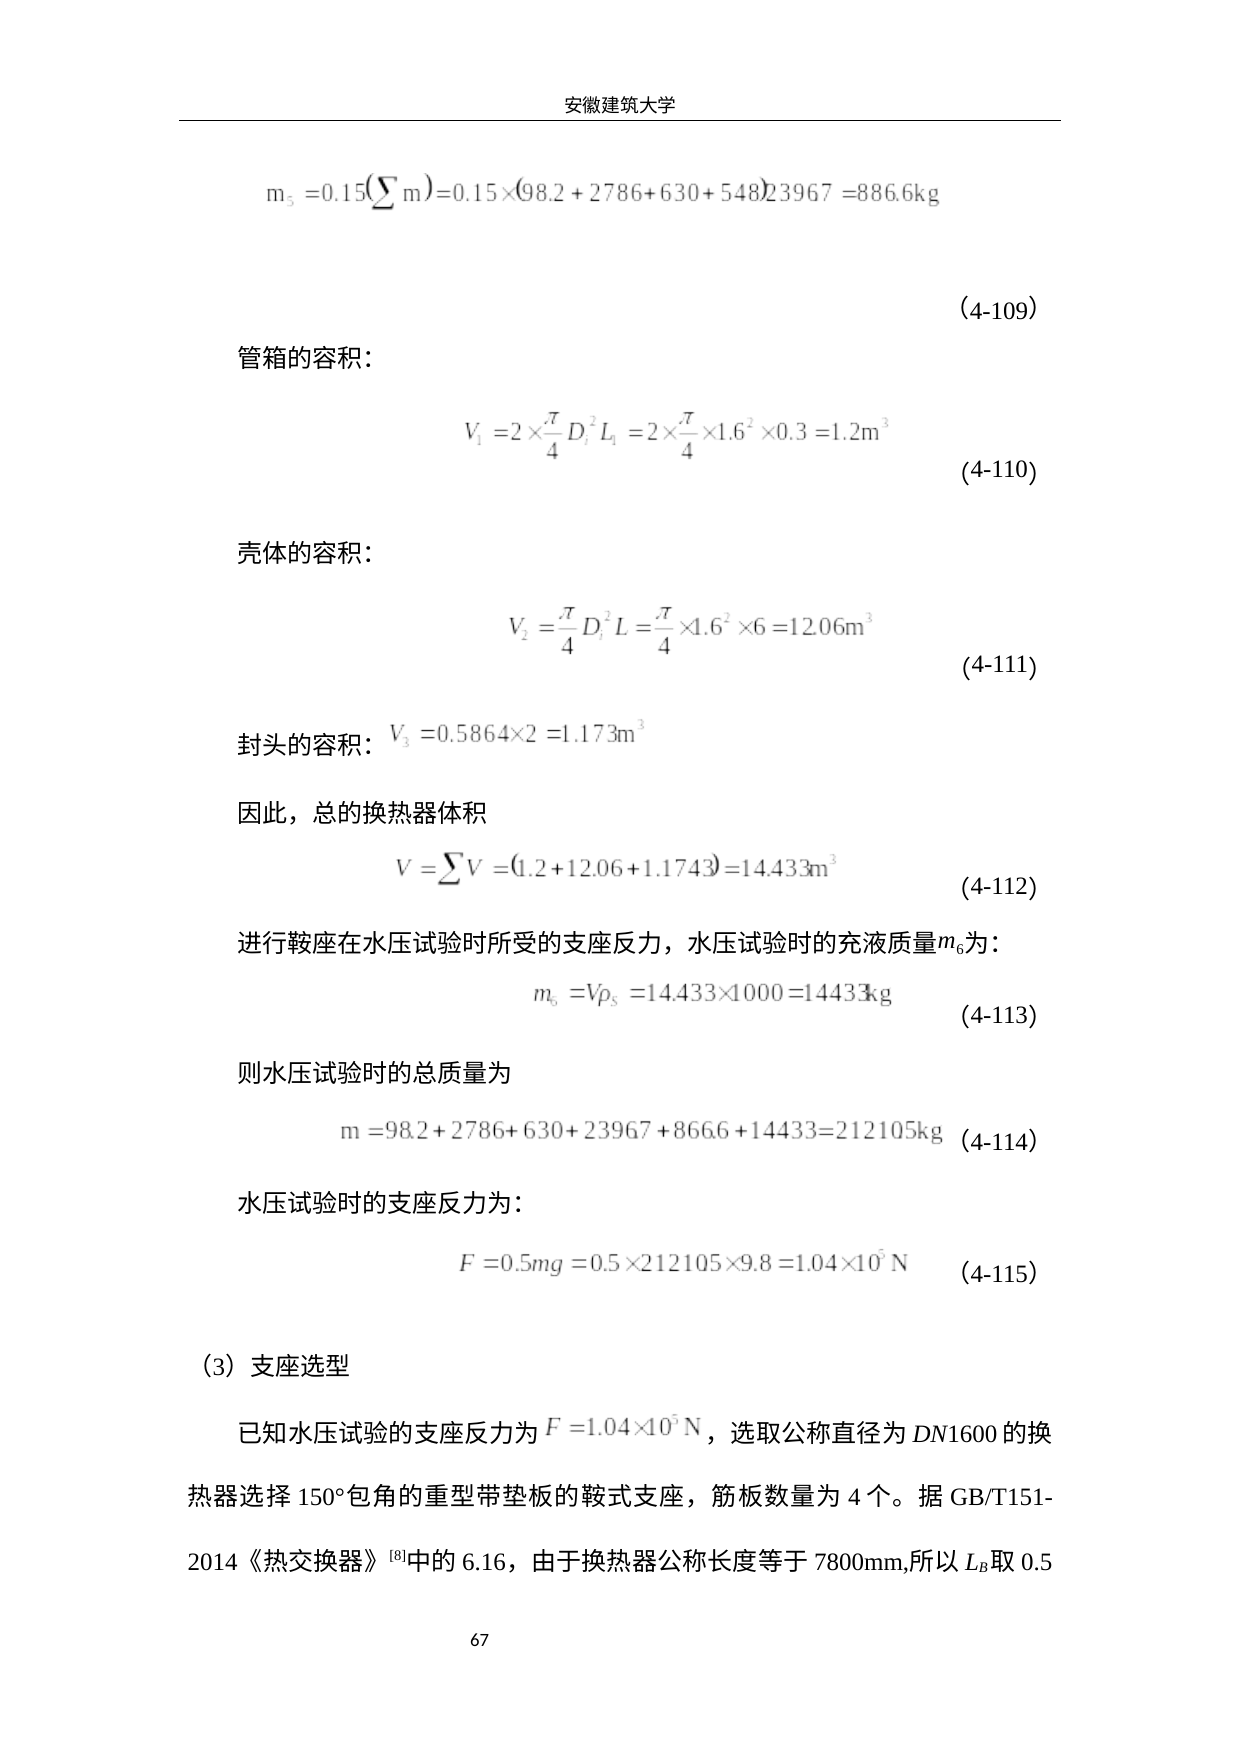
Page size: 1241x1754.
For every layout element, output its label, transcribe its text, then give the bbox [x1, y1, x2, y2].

list 进行鞍座在水压试验时所受的支座反力，水压试验时的充液质量为： [187, 909, 1053, 974]
text （4-115） [187, 1234, 1053, 1299]
list （4-111） [187, 584, 1053, 714]
list 壳体的容积： [187, 519, 1053, 584]
list （4-114） [187, 1104, 1053, 1169]
list （4-109） [187, 162, 1053, 324]
list （3）支座选型 [187, 1332, 1053, 1397]
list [187, 1397, 1053, 1592]
list （4-112） [187, 844, 1053, 909]
list 管箱的容积： [187, 324, 1053, 389]
list （4-110） [187, 389, 1053, 519]
list 则水压试验时的总质量为 [187, 1039, 1053, 1104]
list 因此，总的换热器体积 [187, 779, 1053, 844]
text 封头的容积： [187, 714, 1053, 779]
text 水压试验时的支座反力为： [187, 1169, 1053, 1234]
list （4-113） [187, 974, 1053, 1039]
